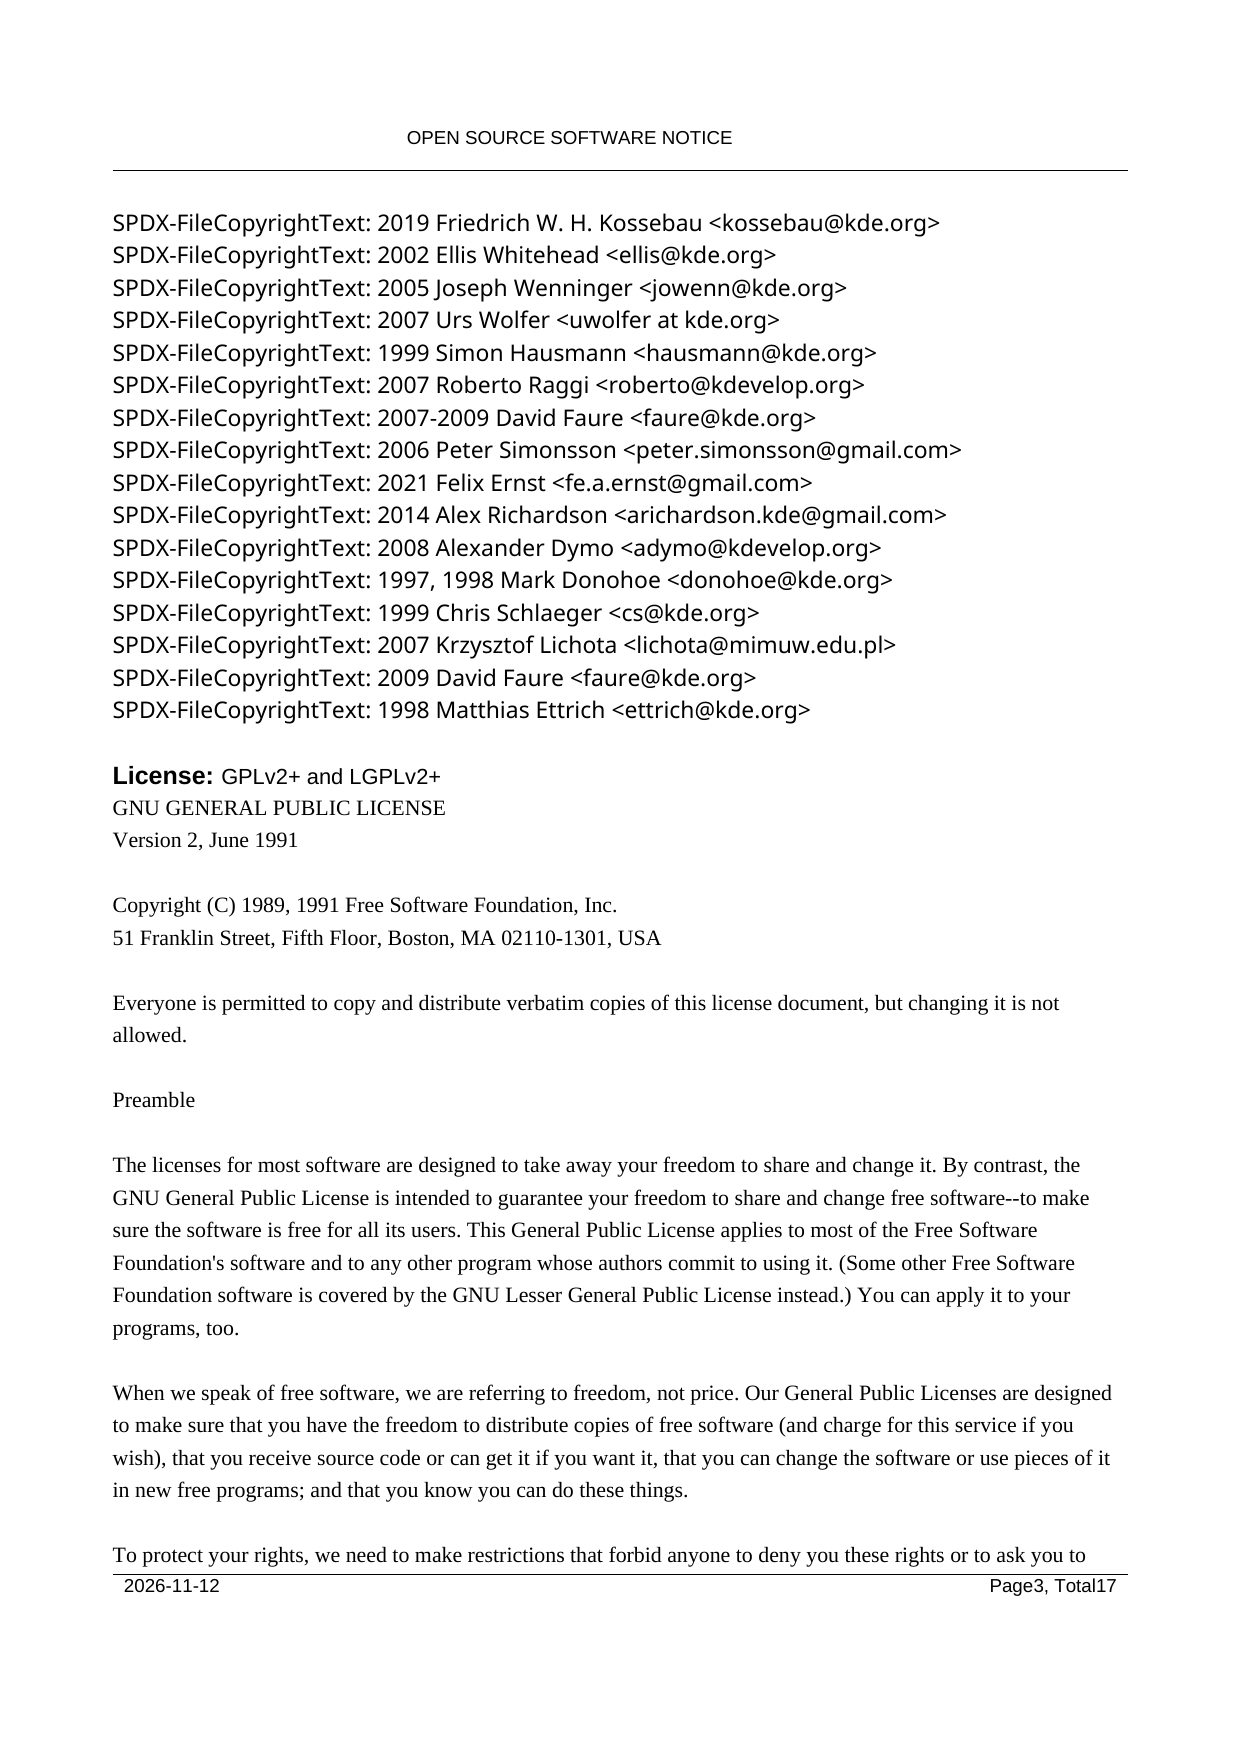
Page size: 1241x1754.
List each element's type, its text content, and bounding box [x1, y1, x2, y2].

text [112, 206, 1128, 759]
text License: GPLv2+ and LGPLv2+ [112, 759, 1128, 791]
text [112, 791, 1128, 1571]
